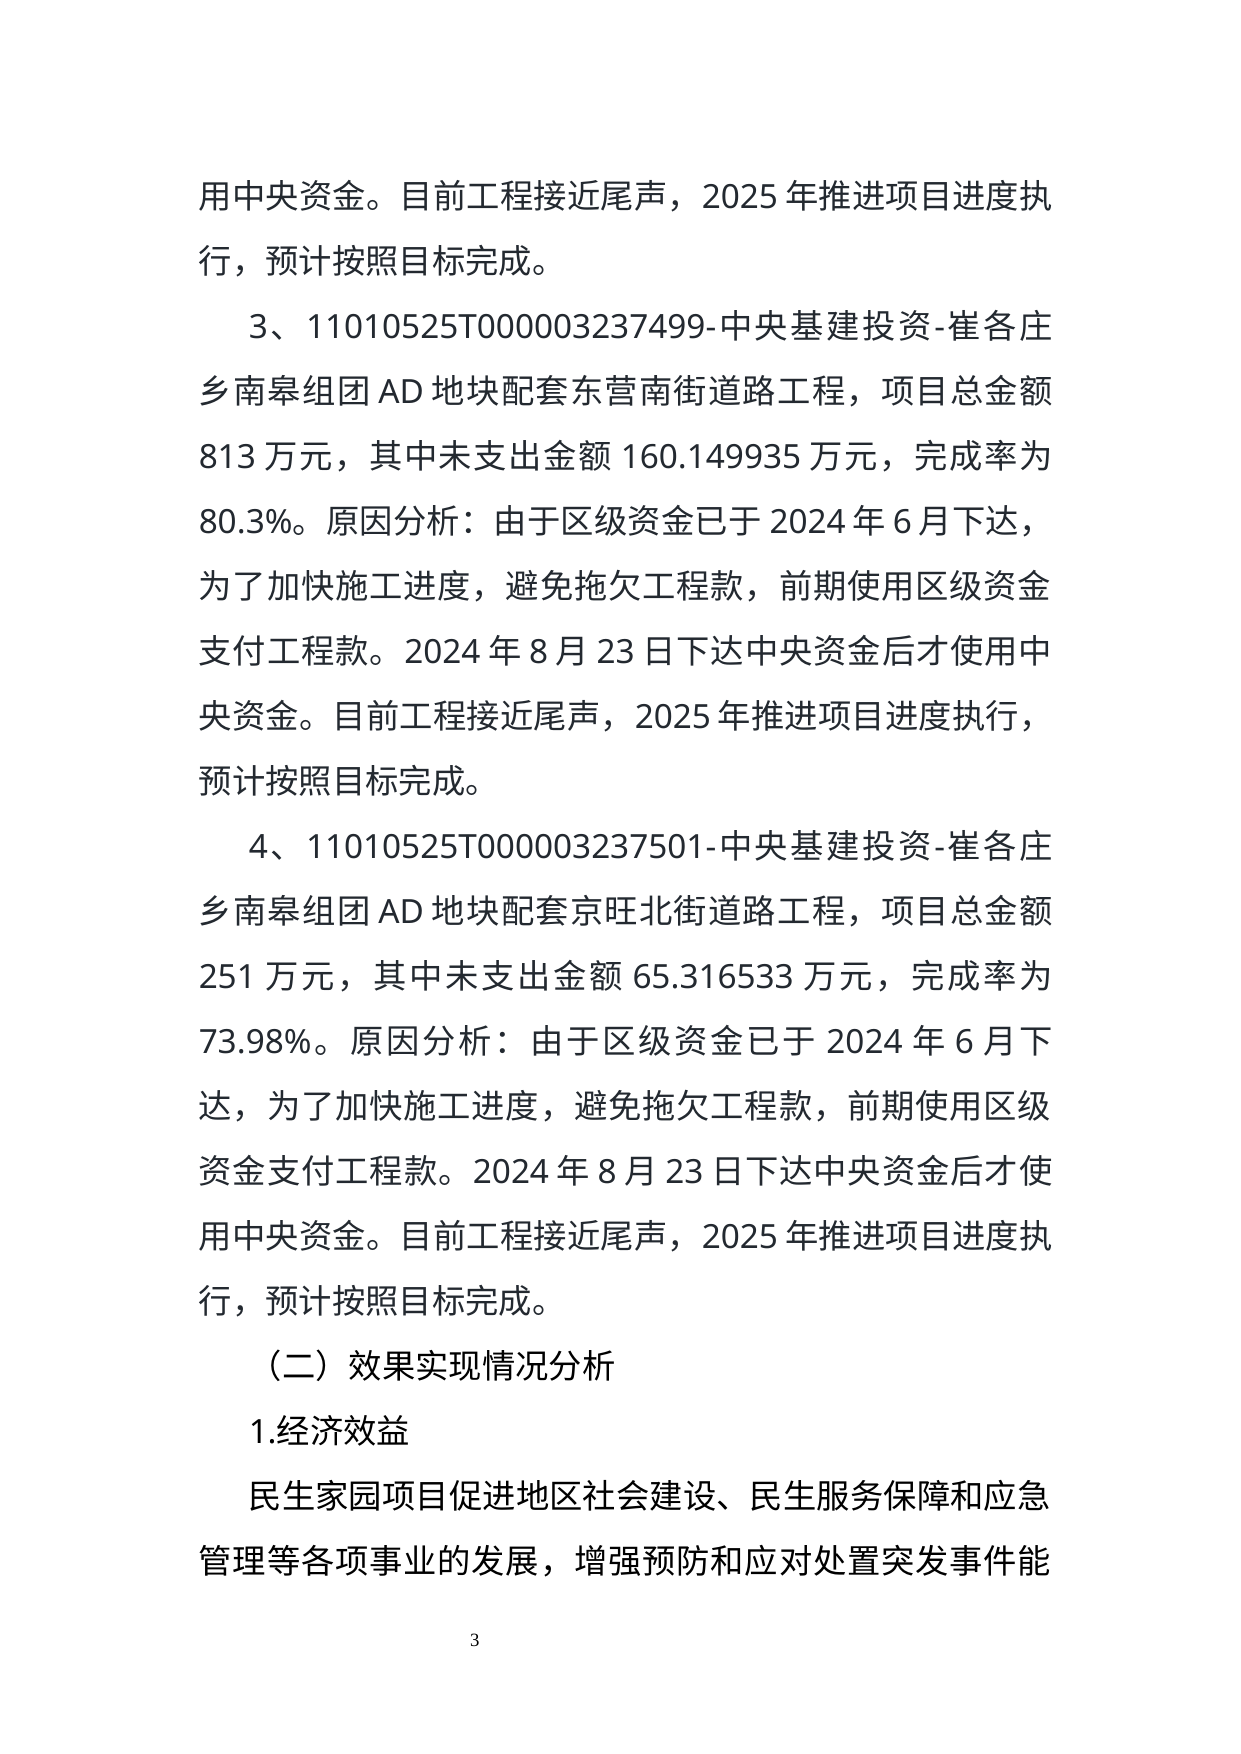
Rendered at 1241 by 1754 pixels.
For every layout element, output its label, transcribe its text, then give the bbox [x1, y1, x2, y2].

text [198, 162, 1053, 292]
text 3、11010525T000003237499-中央基建投资-崔各庄乡南皋组团AD地块配套东营南街道路工程，项目总金额813万元，其中未支出金额160.149935万元，完成率为80.3%。原因分析：由于区级资金已于2024年6月下达，为了加快施工进度，避免拖欠工程款，前期使用区级资金支付工程款。2024年8月23日下达中央资金后才使用中央资金。目前工程接近尾声，2025年推进项目进度执行，预计按照目标完成。 [198, 292, 1053, 812]
text （二）效果实现情况分析 [198, 1332, 1053, 1397]
text 1.经济效益 [198, 1397, 1053, 1462]
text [198, 1462, 1053, 1592]
text 4、11010525T000003237501-中央基建投资-崔各庄乡南皋组团AD地块配套京旺北街道路工程，项目总金额251万元，其中未支出金额65.316533万元，完成率为73.98%。原因分析：由于区级资金已于2024年6月下达，为了加快施工进度，避免拖欠工程款，前期使用区级资金支付工程款。2024年8月23日下达中央资金后才使用中央资金。目前工程接近尾声，2025年推进项目进度执行，预计按照目标完成。 [198, 812, 1053, 1332]
